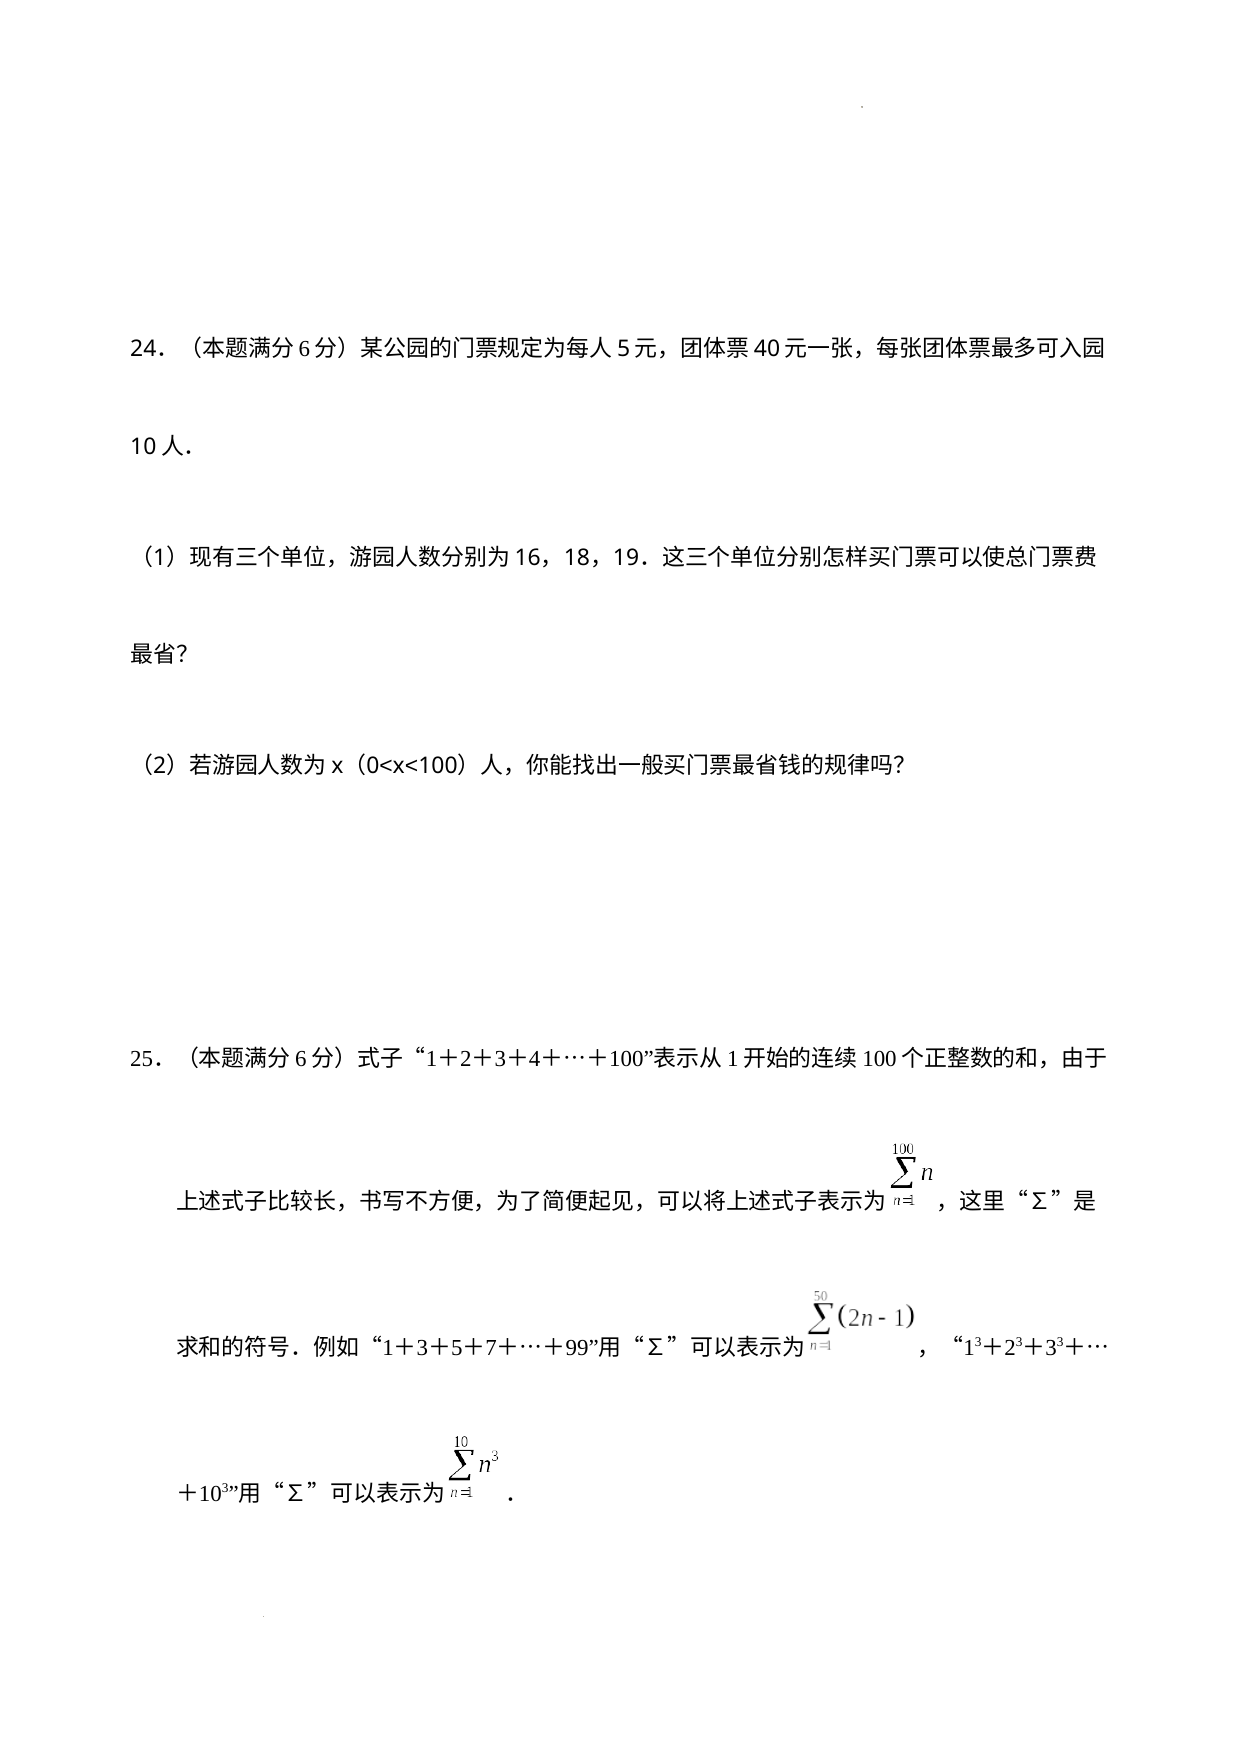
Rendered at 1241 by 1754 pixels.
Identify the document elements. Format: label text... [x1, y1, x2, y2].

text 25．（本题满分6分）式子“1＋2＋3＋4＋…＋100”表示从1开始的连续100个正整数的和，由于上述式子比较长，书写不方便，为了简便起见，可以将上述式子表示为，这里“∑”是求和的符号．例如“1＋3＋5＋7＋…＋99”用“∑”可以表示为，“13＋23＋33＋…＋103”用“∑”可以表示为． [130, 1024, 1110, 1528]
list （1）现有三个单位，游园人数分别为16，18，19．这三个单位分别怎样买门票可以使总门票费最省？ [130, 523, 1110, 685]
list （本题满分6分）某公园的门票规定为每人5元，团体票40元一张，每张团体票最多可入园10人． [130, 314, 1110, 477]
list （2）若游园人数为x（0<x<100）人，你能找出一般买门票最省钱的规律吗？ [130, 731, 1110, 796]
